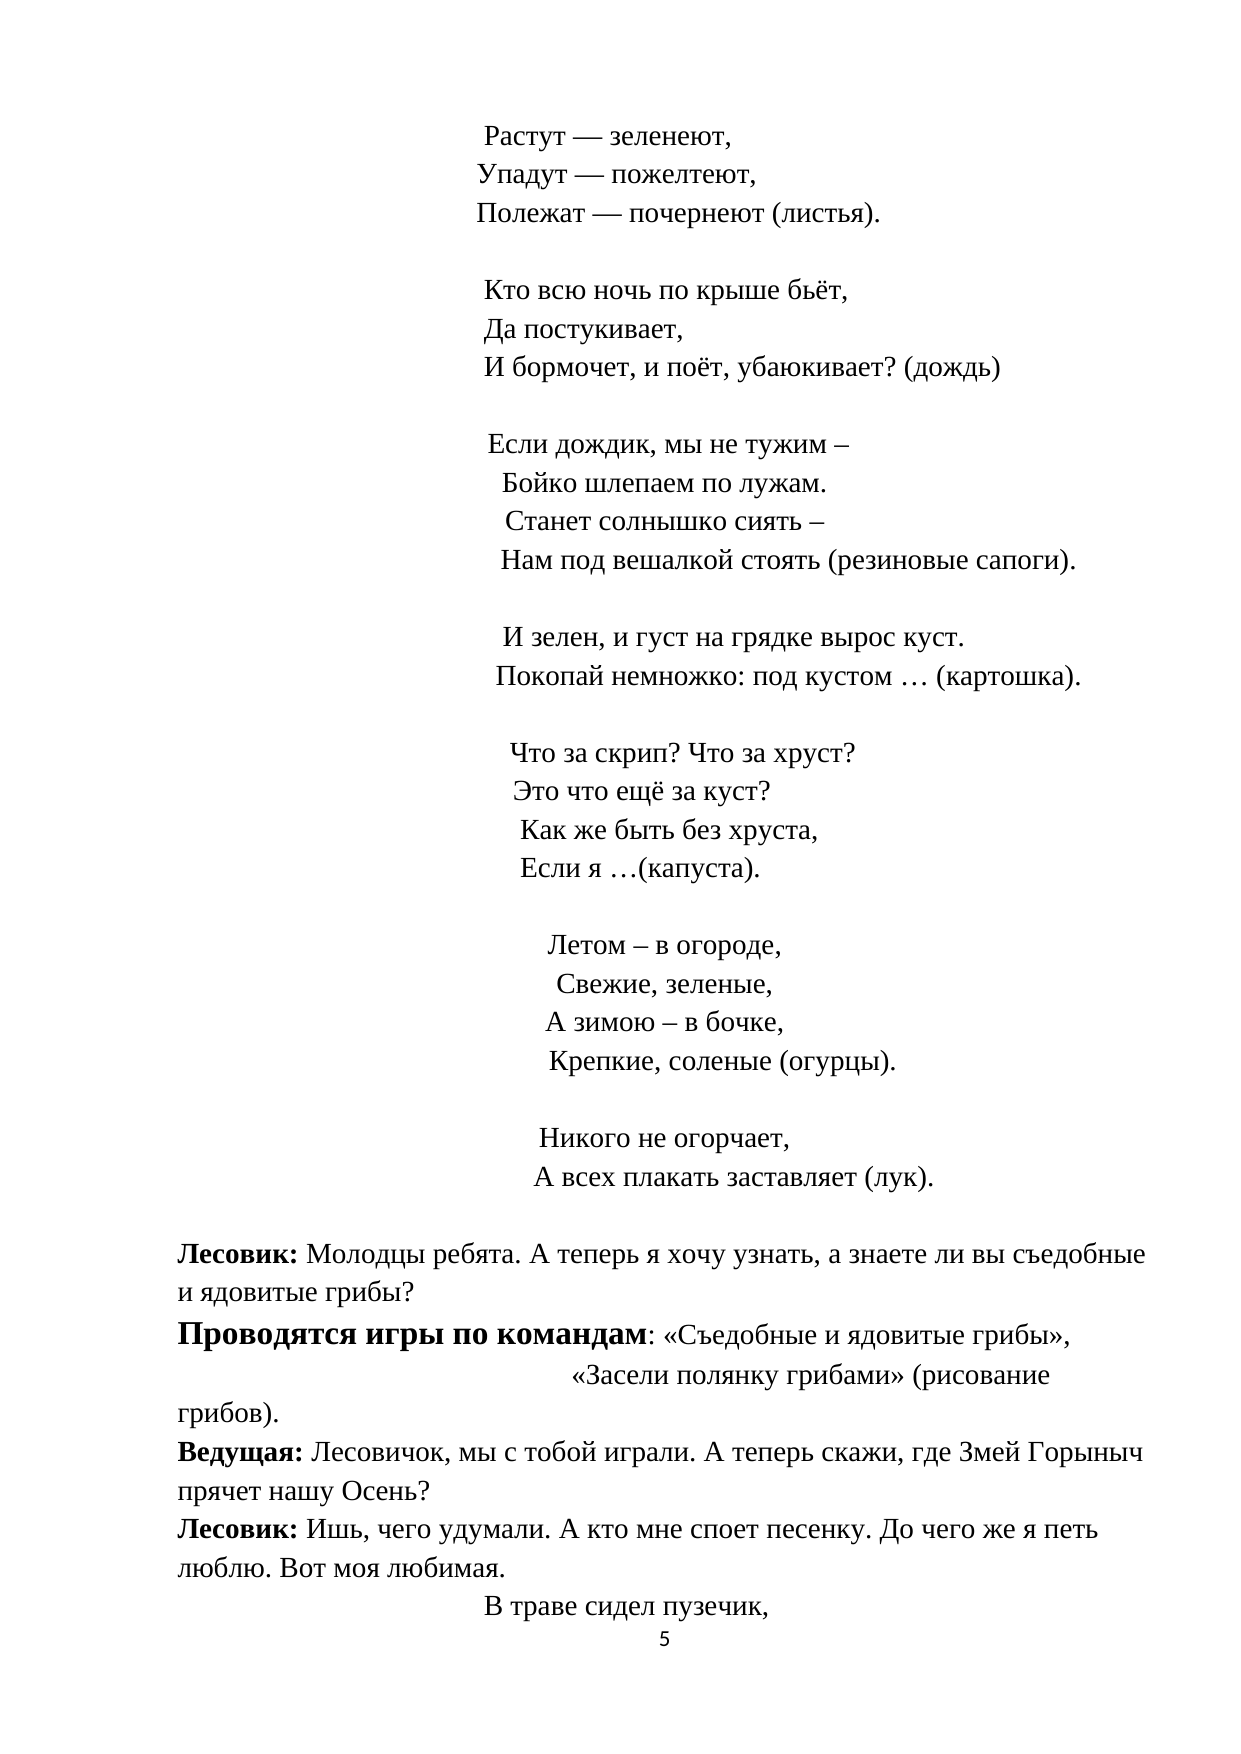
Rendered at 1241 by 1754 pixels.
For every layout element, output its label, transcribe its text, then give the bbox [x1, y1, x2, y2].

text Никого не огорчает, А всех плакать заставляет (лук). [177, 1120, 1152, 1192]
text Станет солнышко сиять – Нам под вешалкой стоять (резиновые сапоги). [177, 503, 1152, 576]
text И зелен, и густ на грядке вырос куст. Покопай немножко: под кустом … (картошка). [177, 619, 1152, 691]
text Лесовик: Молодцы ребята. А теперь я хочу узнать, а знаете ли вы съедобные и ядовитые грибы? [177, 1236, 1152, 1308]
text Кто всю ночь по крыше бьёт, Да постукивает, И бормочет, и поёт, убаюкивает? (дождь) [177, 272, 1152, 383]
text Ведущая: Лесовичок, мы с тобой играли. А теперь скажи, где Змей Горыныч прячет нашу Осень? [177, 1434, 1152, 1506]
text Проводятся игры по командам: «Съедобные и ядовитые грибы», [177, 1313, 1152, 1351]
text Если дождик, мы не тужим – [177, 426, 1152, 460]
text Летом – в огороде, [177, 927, 1152, 961]
text Лесовик: Ишь, чего удумали. А кто мне споет песенку. До чего же я петь люблю. Вот моя любимая. [177, 1511, 1152, 1583]
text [177, 1588, 1152, 1622]
text Это что ещё за куст? Как же быть без хруста, Если я …(капуста). [177, 773, 1152, 884]
text Что за скрип? Что за хруст? [177, 735, 1152, 768]
text Бойко шлепаем по лужам. [177, 465, 1152, 498]
text Свежие, зеленые, А зимою – в бочке, Крепкие, соленые (огурцы). [177, 966, 1152, 1077]
text «Засели полянку грибами» (рисование грибов). [177, 1357, 1152, 1429]
text Растут — зеленеют, Упадут — пожелтеют, Полежат — почернеют (листья). [177, 118, 1152, 229]
